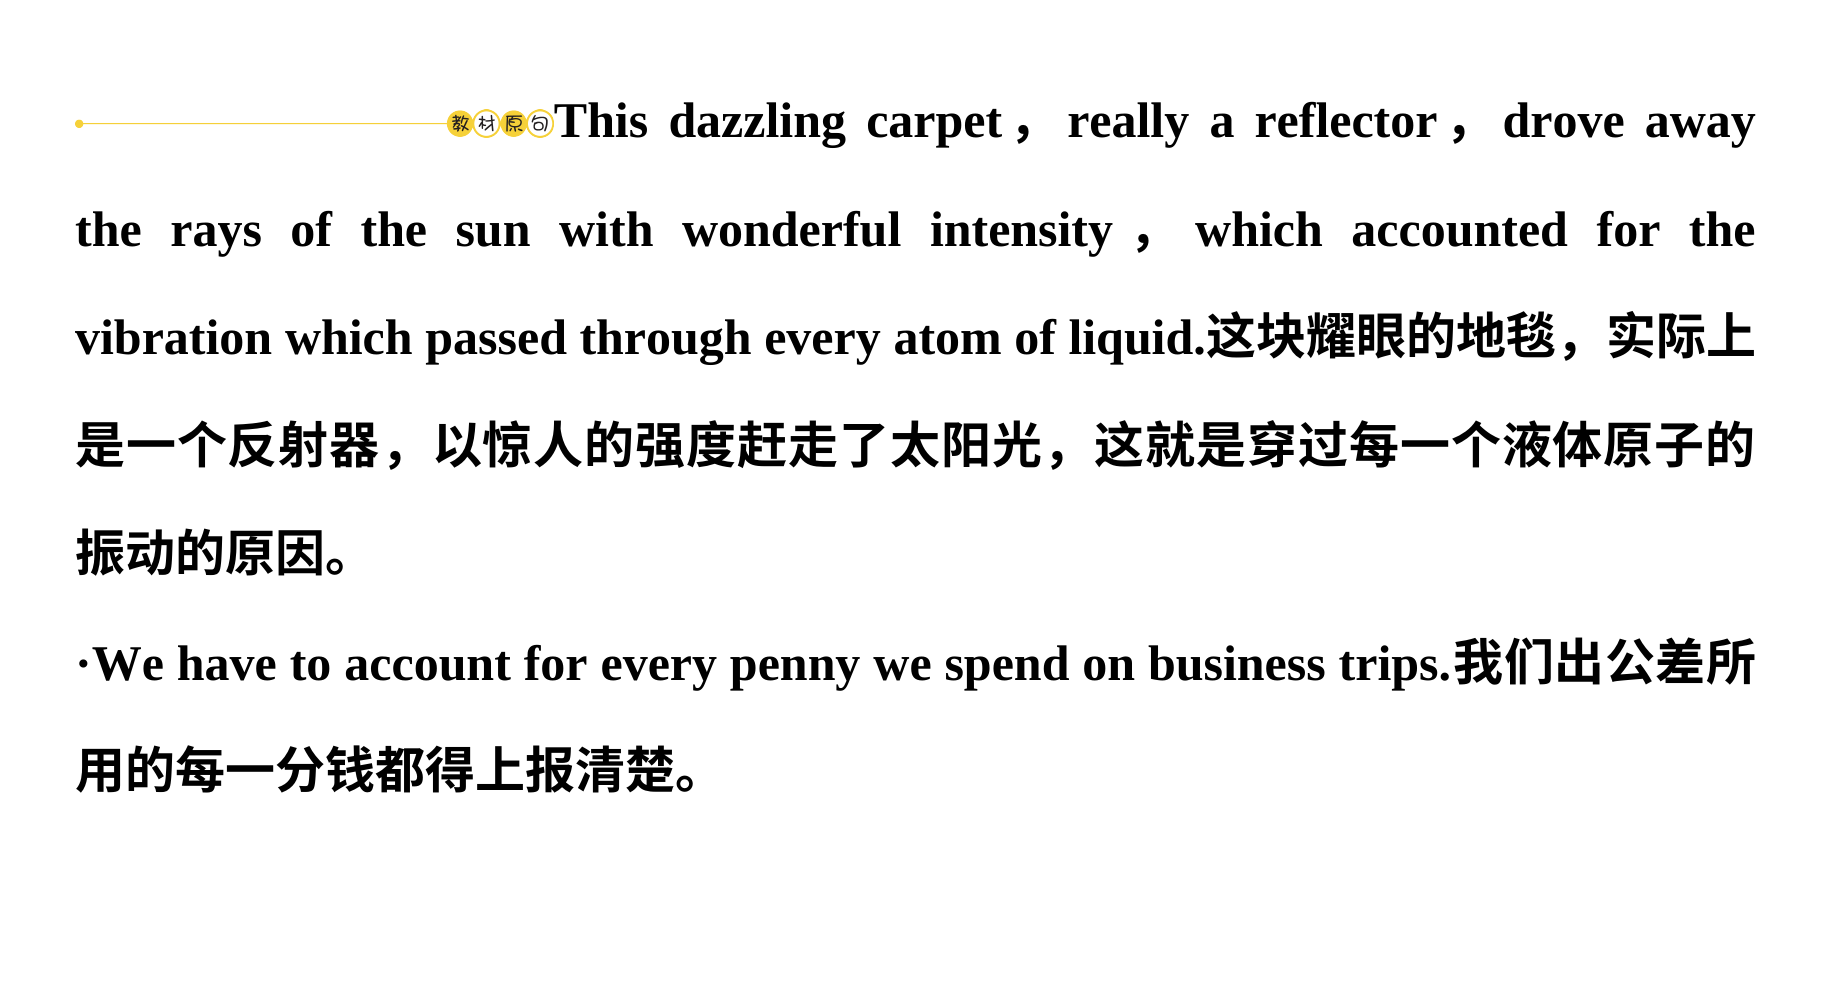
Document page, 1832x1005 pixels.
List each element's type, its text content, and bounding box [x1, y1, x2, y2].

text This dazzling carpet，really a reflector，drove away the rays of the sun with wonderful intensity，which accounted for the vibration which passed through every atom of liquid.这块耀眼的地毯，实际上是一个反射器，以惊人的强度赶走了太阳光，这就是穿过每一个液体原子的振动的原因。 [75, 79, 1756, 586]
picture [75, 109, 554, 138]
text ·We have to account for every penny we spend on business trips.我们出公差所用的每一分钱都得上报清楚。 [75, 622, 1756, 803]
